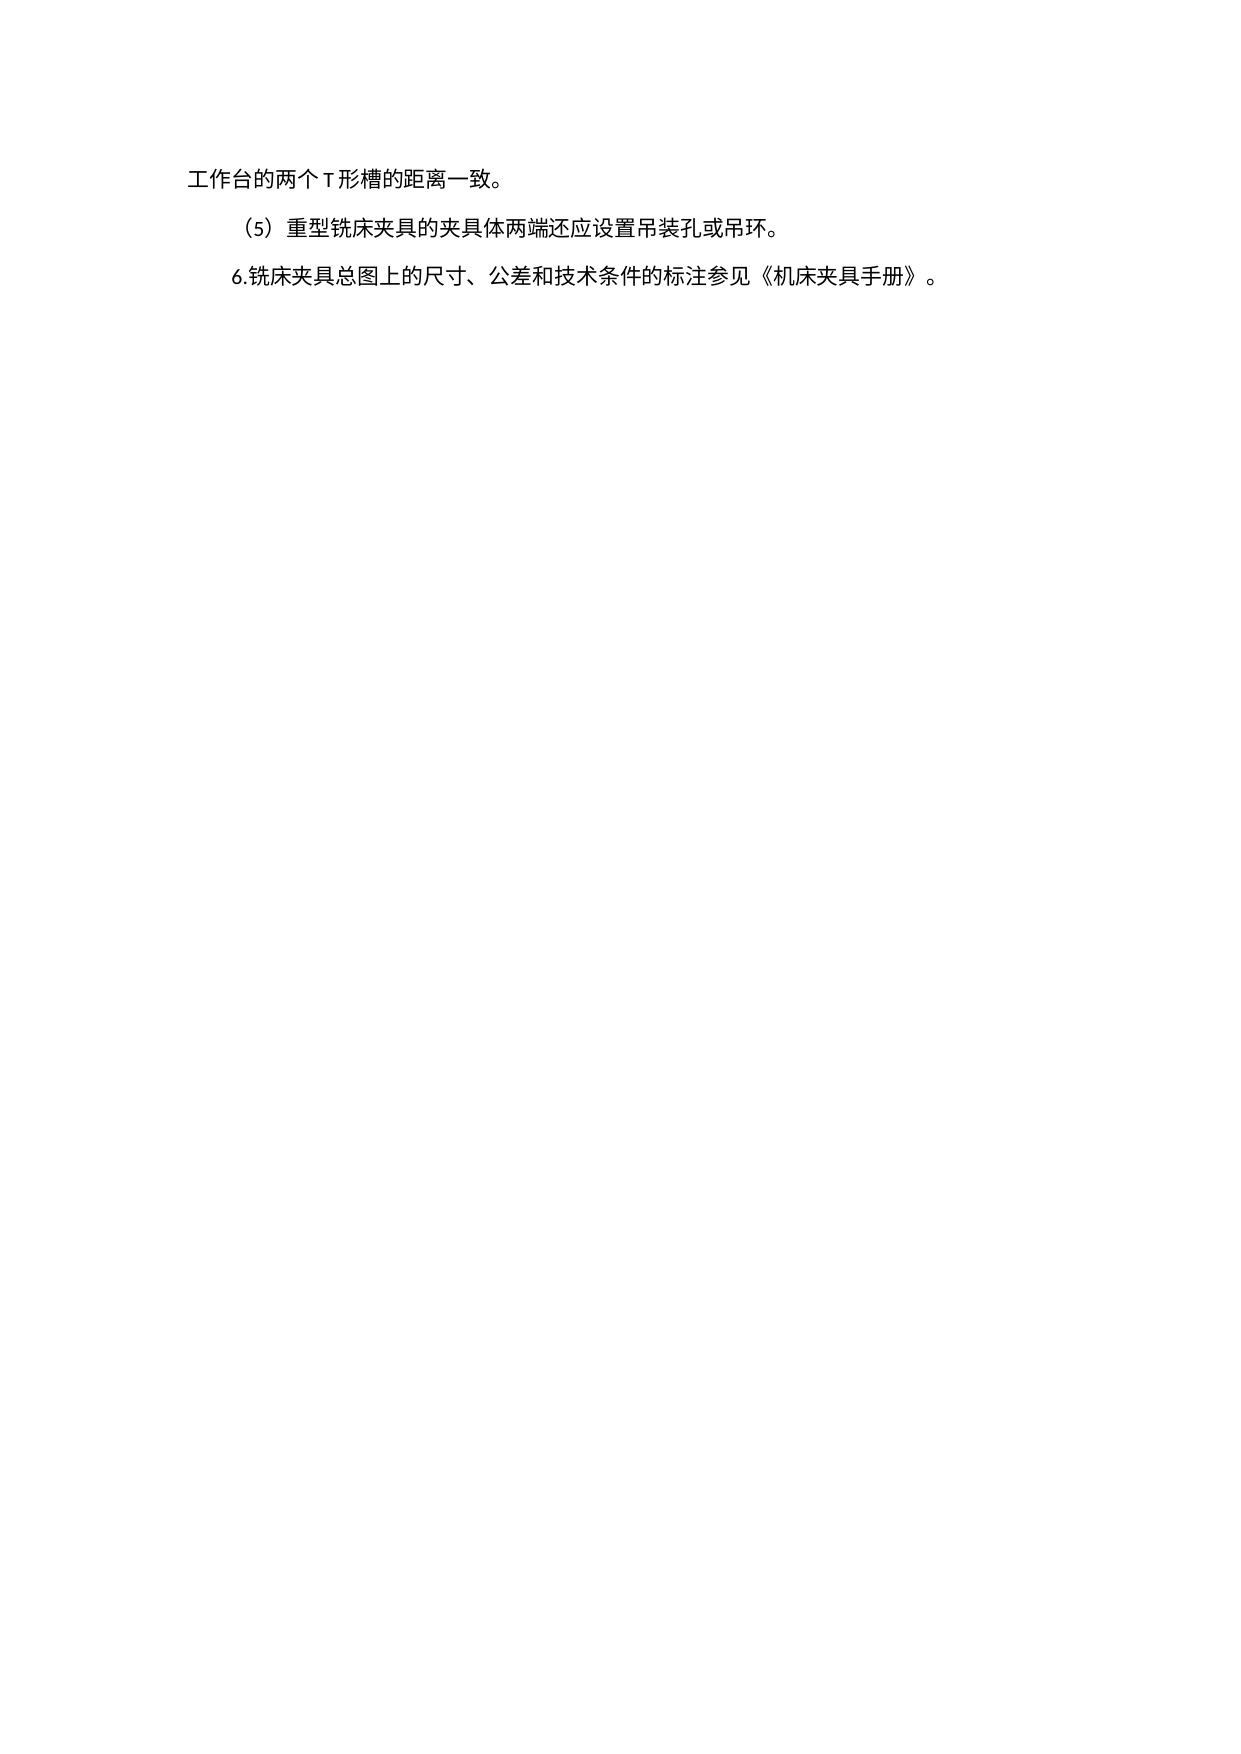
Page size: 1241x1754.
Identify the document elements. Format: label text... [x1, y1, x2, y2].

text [187, 162, 1053, 194]
text （5）重型铣床夹具的夹具体两端还应设置吊装孔或吊环。 [187, 210, 1053, 243]
text 6.铣床夹具总图上的尺寸、公差和技术条件的标注参见《机床夹具手册》。 [187, 259, 1053, 291]
